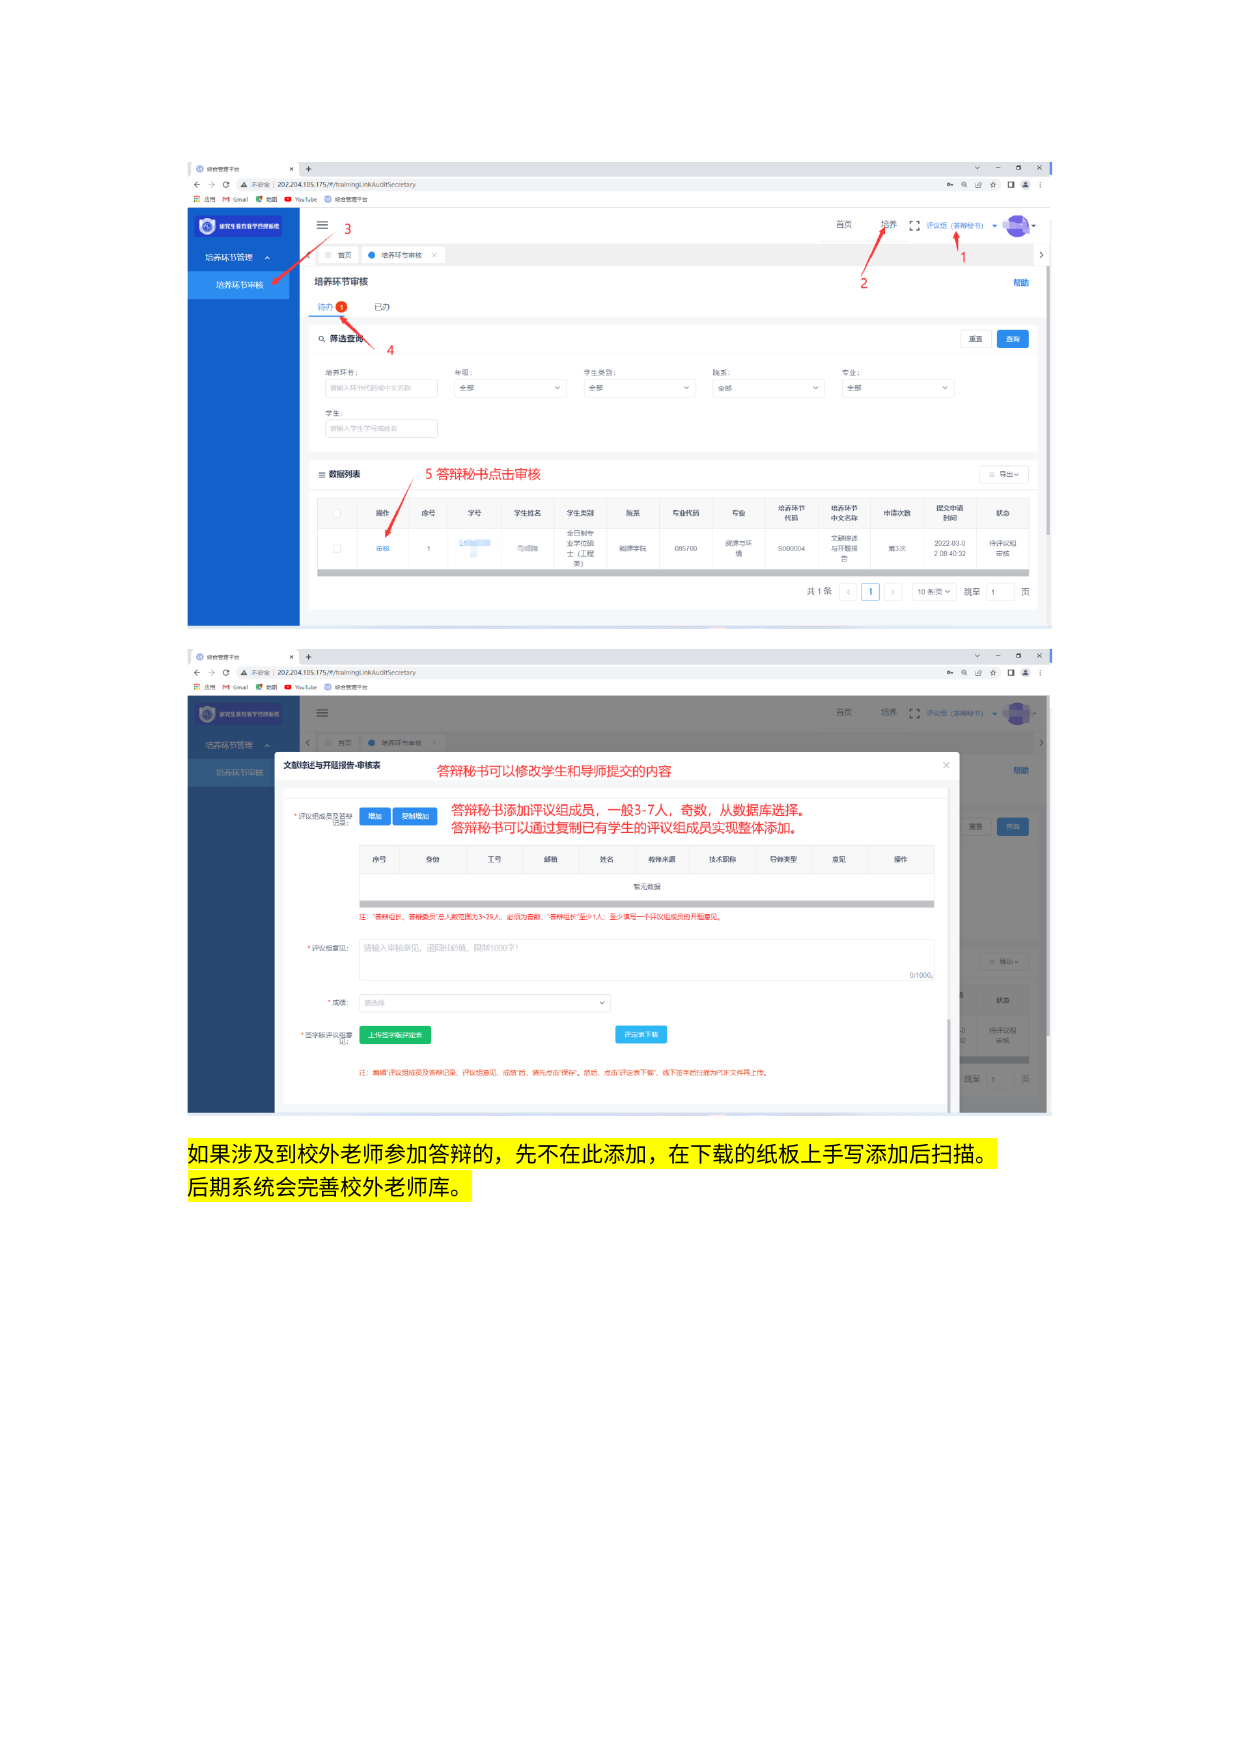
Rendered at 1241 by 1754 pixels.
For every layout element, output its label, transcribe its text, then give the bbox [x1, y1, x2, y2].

picture [187, 162, 1053, 629]
text 后期系统会完善校外老师库。 [187, 1169, 1053, 1202]
text 如果涉及到校外老师参加答辩的，先不在此添加，在下载的纸板上手写添加后扫描。 [187, 1137, 1053, 1169]
picture [187, 649, 1053, 1116]
